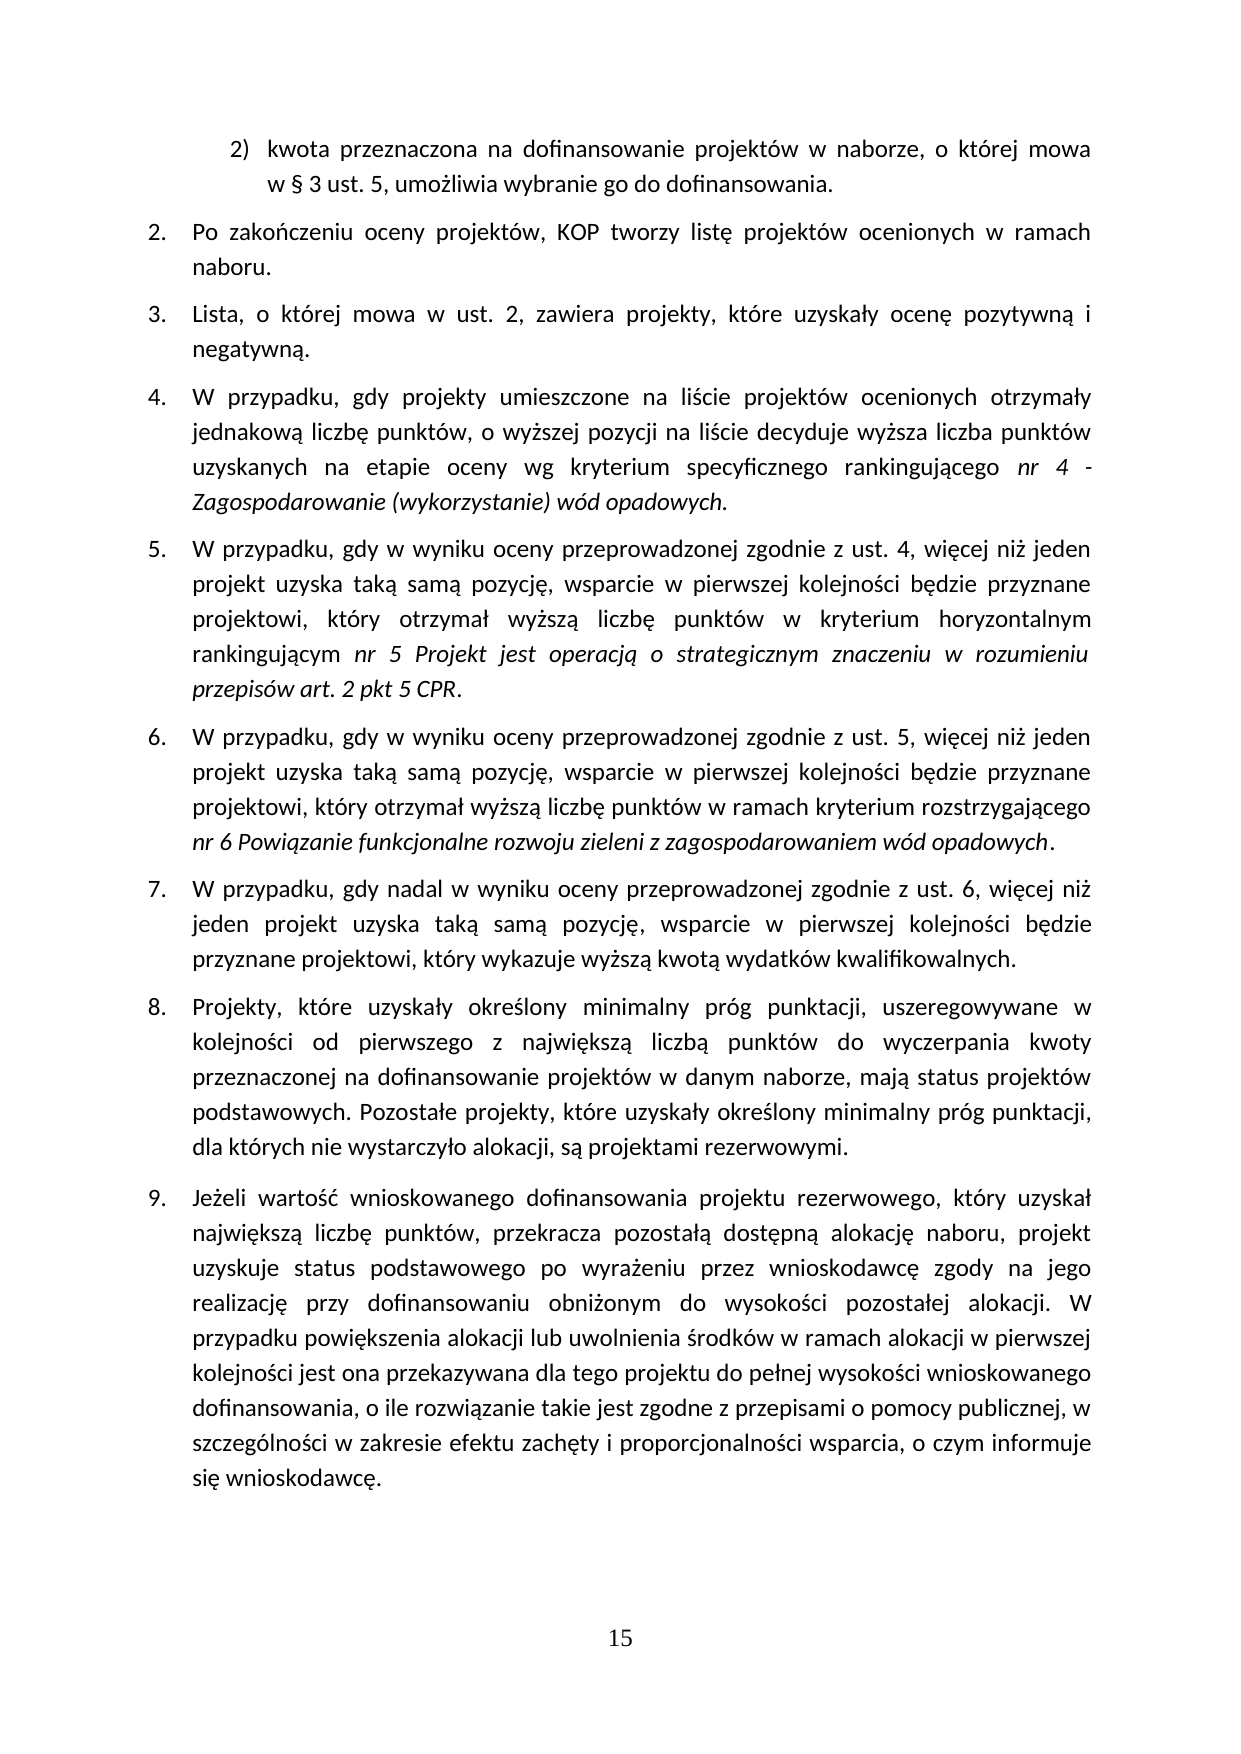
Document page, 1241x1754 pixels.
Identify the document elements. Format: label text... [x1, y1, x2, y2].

list kwota przeznaczona na dofinansowanie projektów w naborze, o której mowa w § 3 ust. 5, umożliwia wybranie go do dofinansowania. [229, 133, 1092, 199]
list W przypadku, gdy nadal w wyniku oceny przeprowadzonej zgodnie z ust. 6, więcej niż jeden projekt uzyska taką samą pozycję, wsparcie w pierwszej kolejności będzie przyznane projektowi, który wykazuje wyższą kwotą wydatków kwalifikowalnych. [148, 873, 1092, 974]
list W przypadku, gdy w wyniku oceny przeprowadzonej zgodnie z ust. 4, więcej niż jeden projekt uzyska taką samą pozycję, wsparcie w pierwszej kolejności będzie przyznane projektowi, który otrzymał wyższą liczbę punktów w kryterium horyzontalnym rankingującym nr 5 Projekt jest operacją o strategicznym znaczeniu w rozumieniu przepisów art. 2 pkt 5 CPR. [148, 533, 1092, 704]
list Projekty, które uzyskały określony minimalny próg punktacji, uszeregowywane w kolejności od pierwszego z największą liczbą punktów do wyczerpania kwoty przeznaczonej na dofinansowanie projektów w danym naborze, mają status projektów podstawowych. Pozostałe projekty, które uzyskały określony minimalny próg punktacji, dla których nie wystarczyło alokacji, są projektami rezerwowymi. [148, 991, 1092, 1161]
list W przypadku, gdy w wyniku oceny przeprowadzonej zgodnie z ust. 5, więcej niż jeden projekt uzyska taką samą pozycję, wsparcie w pierwszej kolejności będzie przyznane projektowi, który otrzymał wyższą liczbę punktów w ramach kryterium rozstrzygającego nr 6 Powiązanie funkcjonalne rozwoju zieleni z zagospodarowaniem wód opadowych. [148, 721, 1092, 856]
list Po zakończeniu oceny projektów, KOP tworzy listę projektów ocenionych w ramach naboru. [148, 216, 1092, 281]
list Lista, o której mowa w ust. 2, zawiera projekty, które uzyskały ocenę pozytywną i negatywną. [148, 298, 1092, 364]
list Jeżeli wartość wnioskowanego dofinansowania projektu rezerwowego, który uzyskał największą liczbę punktów, przekracza pozostałą dostępną alokację naboru, projekt uzyskuje status podstawowego po wyrażeniu przez wnioskodawcę zgody na jego realizację przy dofinansowaniu obniżonym do wysokości pozostałej alokacji. W przypadku powiększenia alokacji lub uwolnienia środków w ramach alokacji w pierwszej kolejności jest ona przekazywana dla tego projektu do pełnej wysokości wnioskowanego dofinansowania, o ile rozwiązanie takie jest zgodne z przepisami o pomocy publicznej, w szczególności w zakresie efektu zachęty i proporcjonalności wsparcia, o czym informuje się wnioskodawcę. [148, 1182, 1092, 1493]
list W przypadku, gdy projekty umieszczone na liście projektów ocenionych otrzymały jednakową liczbę punktów, o wyższej pozycji na liście decyduje wyższa liczba punktów uzyskanych na etapie oceny wg kryterium specyficznego rankingującego nr 4 - Zagospodarowanie (wykorzystanie) wód opadowych. [148, 381, 1092, 516]
